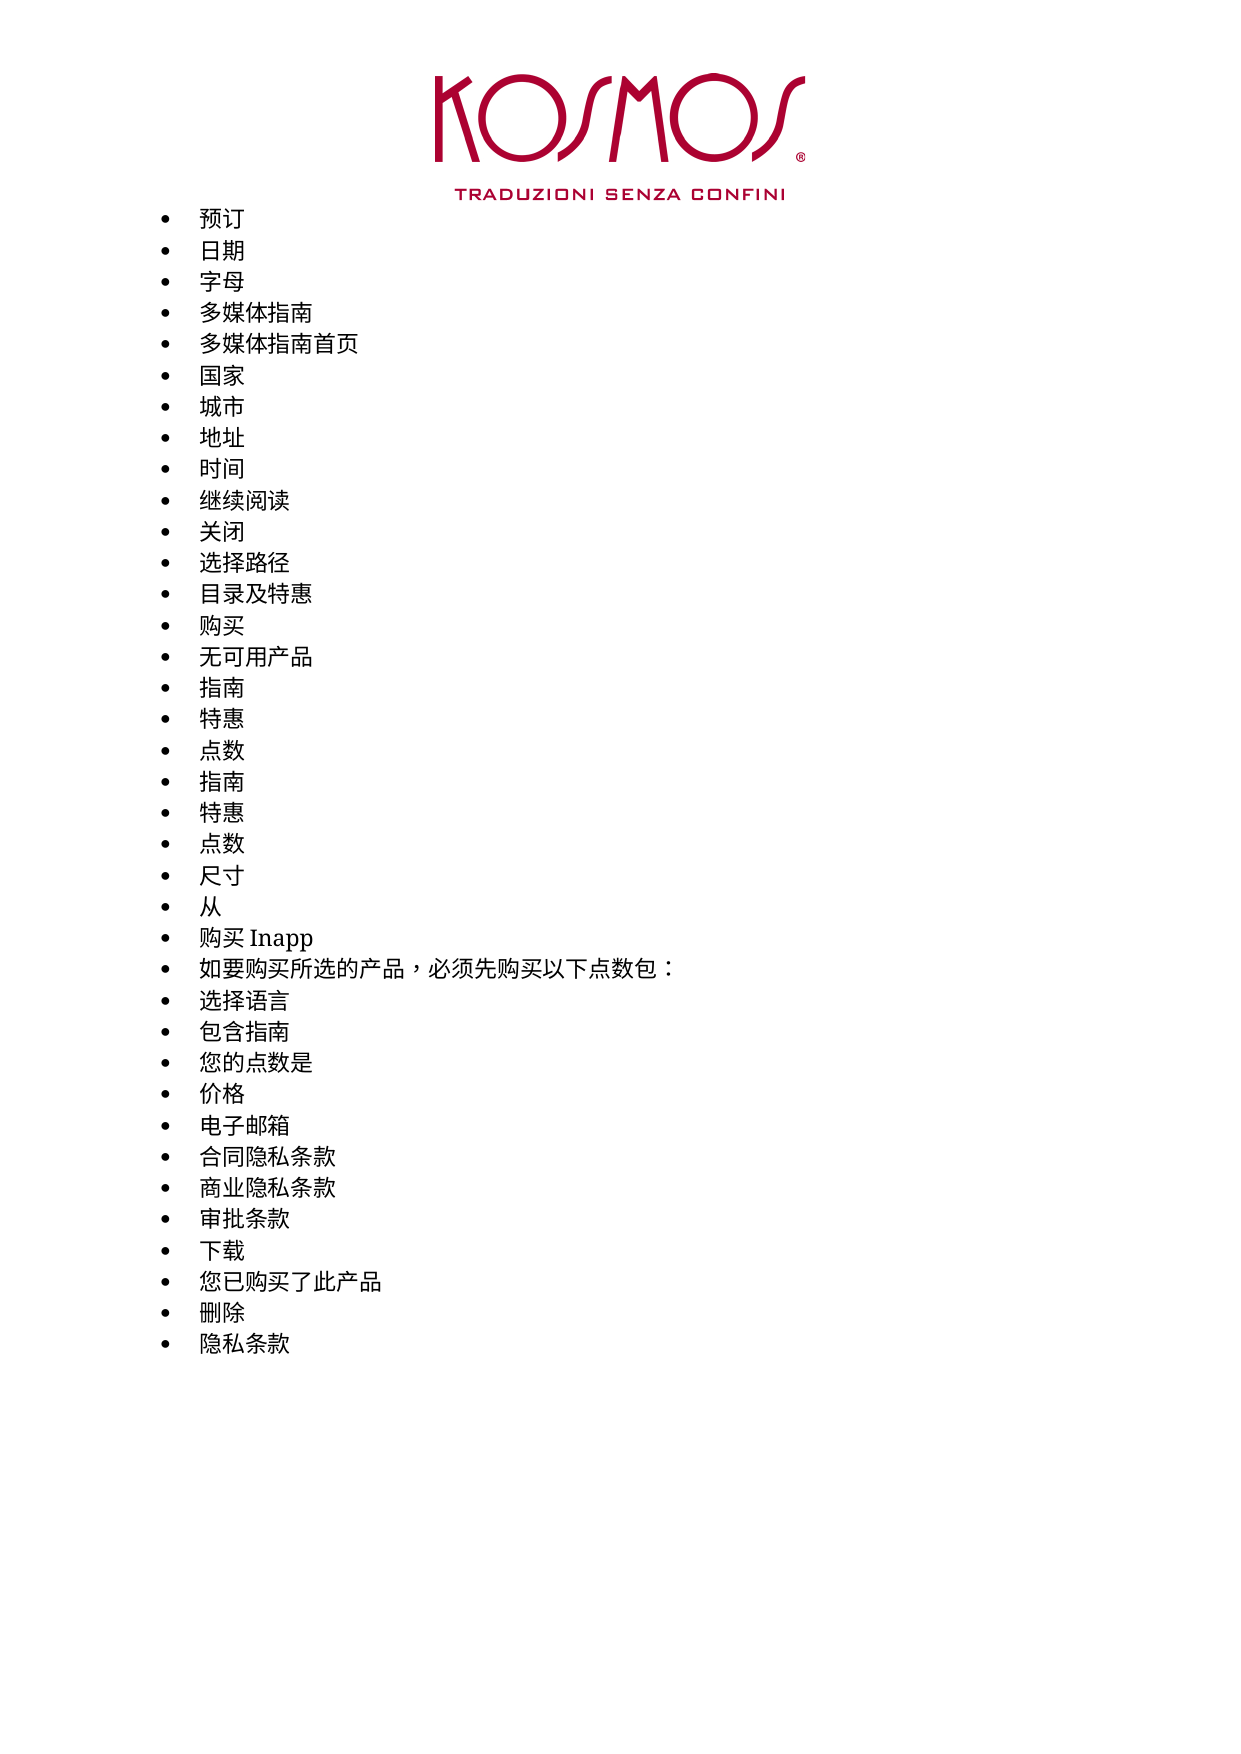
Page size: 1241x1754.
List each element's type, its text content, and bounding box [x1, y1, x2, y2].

table_cell 地址 [117, 422, 1100, 453]
table_cell 价格 [117, 1079, 1100, 1110]
table_cell 关闭 [117, 516, 1100, 547]
table_cell 电子邮箱 [117, 1110, 1100, 1141]
table_cell 多媒体指南 [117, 297, 1100, 328]
table_cell 您的点数是 [117, 1047, 1100, 1078]
table_cell 特惠 [117, 797, 1100, 828]
table_cell 如要购买所选的产品，必须先购买以下点数包： [117, 954, 1100, 985]
table_cell 城市 [117, 391, 1100, 422]
table_cell 预订 [117, 204, 1100, 235]
table_cell 删除 [117, 1297, 1100, 1328]
table_cell 商业隐私条款 [117, 1172, 1100, 1203]
table_cell 合同隐私条款 [117, 1141, 1100, 1172]
table_cell 选择路径 [117, 547, 1100, 578]
table_cell 指南 [117, 672, 1100, 703]
table_cell 选择语言 [117, 985, 1100, 1016]
table_cell 多媒体指南首页 [117, 329, 1100, 360]
table_cell 下载 [117, 1235, 1100, 1266]
table_cell 审批条款 [117, 1204, 1100, 1235]
table_cell 无可用产品 [117, 641, 1100, 672]
picture [435, 73, 806, 204]
table_cell 国家 [117, 360, 1100, 391]
table_cell 点数 [117, 735, 1100, 766]
table_cell 时间 [117, 454, 1100, 485]
table_cell 包含指南 [117, 1016, 1100, 1047]
table_cell 购买 [117, 610, 1100, 641]
table_cell 从 [117, 891, 1100, 922]
table_cell 字母 [117, 266, 1100, 297]
table_cell 您已购买了此产品 [117, 1266, 1100, 1297]
table_cell 特惠 [117, 704, 1100, 735]
table_cell 指南 [117, 766, 1100, 797]
table_cell 继续阅读 [117, 485, 1100, 516]
table_cell 尺寸 [117, 860, 1100, 891]
table_cell 购买Inapp [117, 922, 1100, 953]
table_cell 目录及特惠 [117, 579, 1100, 610]
table_cell 日期 [117, 235, 1100, 266]
table_cell 隐私条款 [117, 1329, 1100, 1360]
table_cell 点数 [117, 829, 1100, 860]
